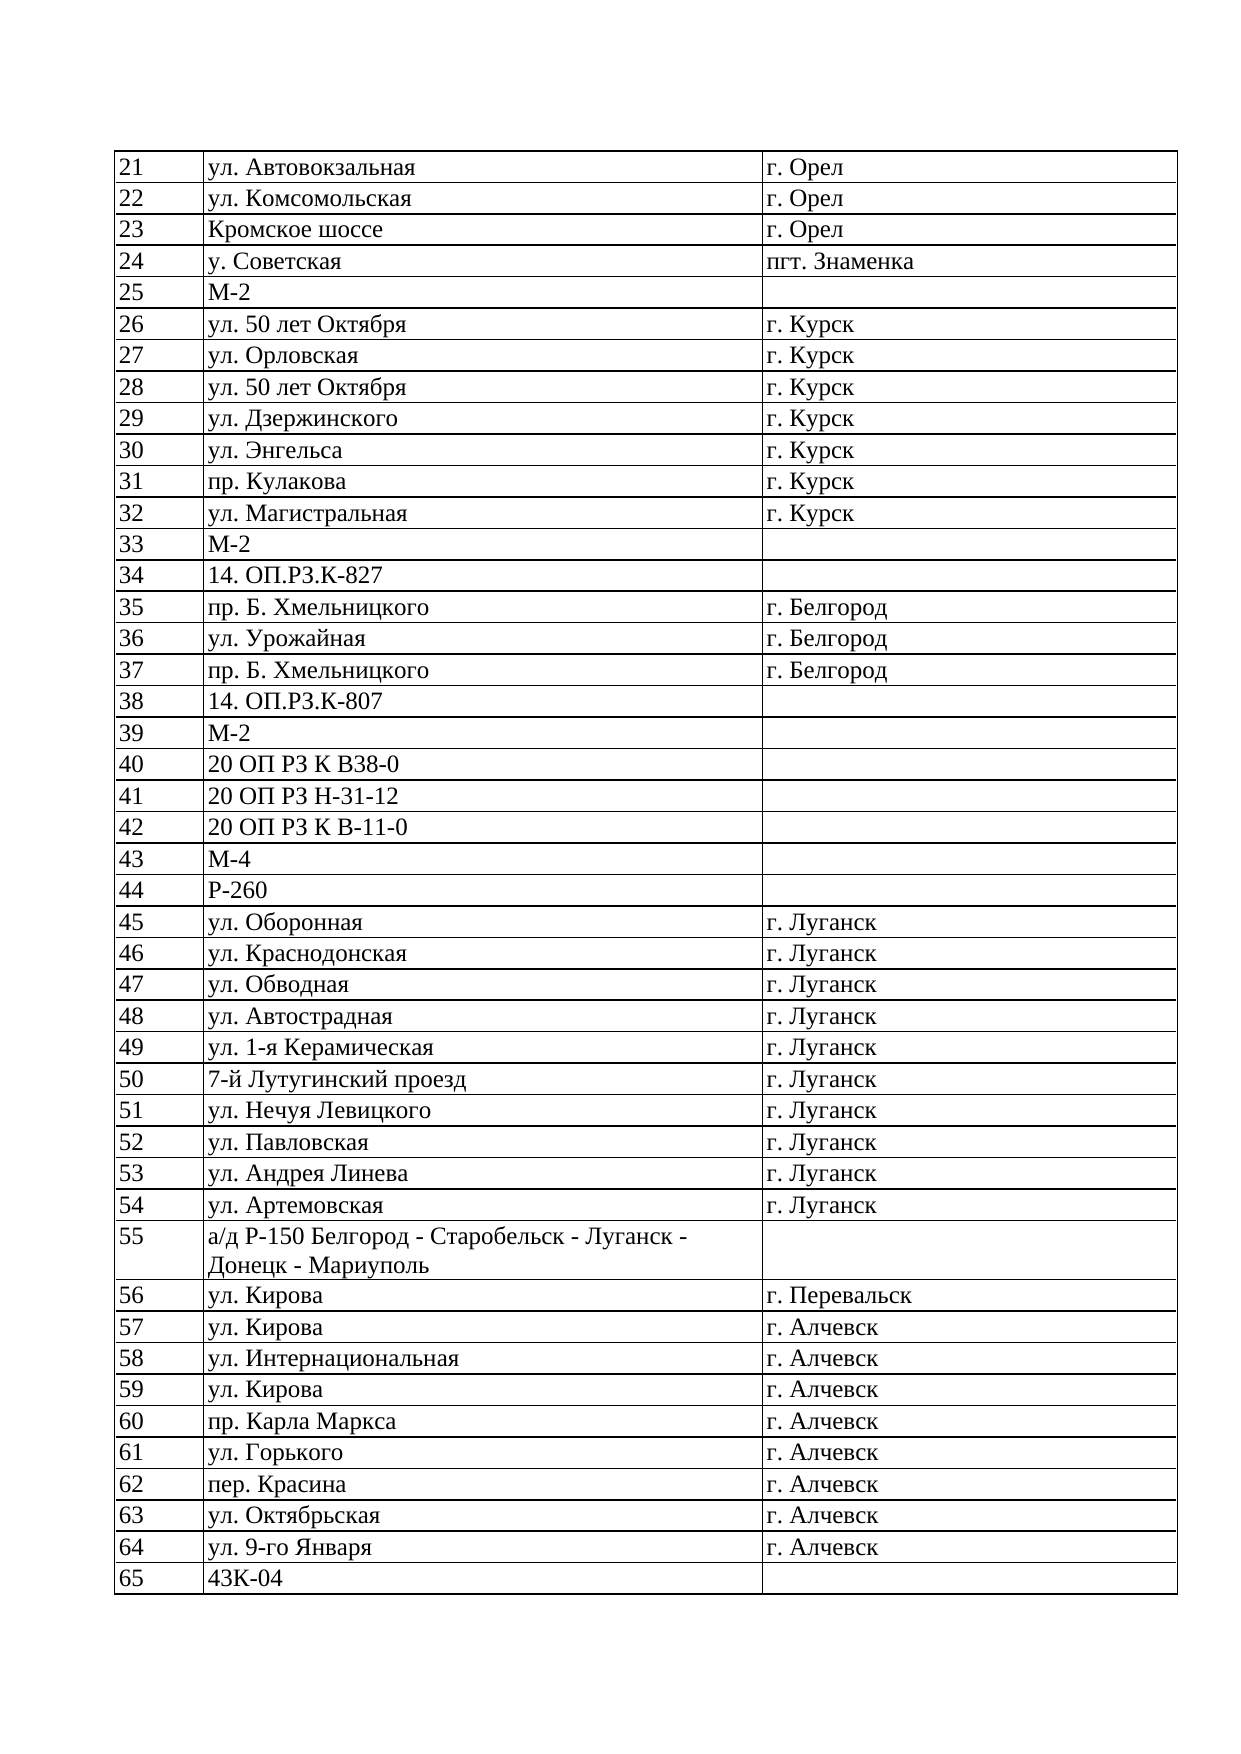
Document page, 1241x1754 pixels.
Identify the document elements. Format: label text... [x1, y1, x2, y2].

table_cell ул. Энгельса [204, 435, 762, 464]
table_cell 45 [115, 906, 203, 936]
table_cell г. Алчевск [763, 1499, 1177, 1530]
table_cell ул. Артемовская [204, 1190, 762, 1219]
table_cell ул. Краснодонская [204, 938, 762, 968]
table_cell пр. Карла Маркса [204, 1406, 762, 1436]
table_cell [763, 1220, 1177, 1279]
table_cell г. Белгород [763, 653, 1177, 685]
table_cell 64 [115, 1531, 203, 1562]
table_cell 14. ОП.РЗ.К-807 [204, 686, 762, 716]
table_cell г. Курск [763, 496, 1177, 527]
table_cell [763, 842, 1177, 873]
table_cell г. Курск [763, 370, 1177, 402]
table_cell г. Перевальск [763, 1279, 1177, 1310]
table_cell 29 [115, 403, 203, 433]
table_cell М-4 [204, 844, 762, 873]
table_cell г. Луганск [763, 968, 1177, 999]
table_cell ул. Урожайная [204, 623, 762, 653]
table_cell 49 [115, 1032, 203, 1062]
table_cell 43 [115, 843, 203, 873]
table_cell ул. 50 лет Октября [204, 309, 762, 339]
table_cell 56 [115, 1280, 203, 1310]
table_cell 32 [115, 497, 203, 527]
table_cell 34 [115, 560, 203, 590]
table_cell ул. Автострадная [204, 1001, 762, 1031]
table_cell г. Луганск [763, 1157, 1177, 1188]
table_cell 20 ОП РЗ К В-11-0 [204, 812, 762, 842]
table_cell г. Алчевск [763, 1342, 1177, 1373]
table_cell Р-260 [204, 875, 762, 905]
table_cell ул. 50 лет Октября [204, 372, 762, 402]
table_cell г. Алчевск [763, 1468, 1177, 1499]
table_cell 7-й Лутугинский проезд [204, 1064, 762, 1094]
table_cell 50 [115, 1063, 203, 1094]
table_cell г. Белгород [763, 622, 1177, 653]
table_cell г. Орел [763, 152, 1177, 181]
table_cell ул. Оборонная [204, 907, 762, 936]
table_cell 35 [115, 591, 203, 622]
table_cell г. Белгород [763, 590, 1177, 622]
table_cell 23 [115, 214, 203, 244]
table_cell а/д Р-150 Белгород - Старобельск - Луганск - Донецк - Мариуполь [204, 1221, 762, 1279]
table_cell 54 [115, 1189, 203, 1219]
table_cell пр. Б. Хмельницкого [204, 655, 762, 685]
table_cell ул. Дзержинского [204, 403, 762, 433]
table_cell г. Луганск [763, 936, 1177, 968]
table_cell 20 ОП РЗ Н-31-12 [204, 781, 762, 811]
table_cell [763, 716, 1177, 748]
table_cell 26 [115, 308, 203, 339]
table_cell [763, 811, 1177, 842]
table_cell пр. Кулакова [204, 466, 762, 496]
table_cell г. Алчевск [763, 1310, 1177, 1342]
table_cell [763, 779, 1177, 811]
table_cell 38 [115, 686, 203, 716]
table_cell г. Луганск [763, 1031, 1177, 1062]
table_cell 55 [115, 1221, 203, 1279]
table_cell [763, 559, 1177, 590]
table_cell 61 [115, 1437, 203, 1467]
table_cell пгт. Знаменка [763, 244, 1177, 276]
table_cell ул. Интернациональная [204, 1343, 762, 1373]
table_cell М-2 [204, 718, 762, 748]
table_cell 44 [115, 875, 203, 905]
table_cell ул. 9-го Января [204, 1532, 762, 1562]
table_cell г. Курск [763, 402, 1177, 433]
table_cell ул. Андрея Линева [204, 1158, 762, 1188]
table_cell 33 [115, 529, 203, 559]
table_cell г. Курск [763, 307, 1177, 339]
table_cell ул. 1-я Керамическая [204, 1032, 762, 1062]
table_cell [763, 685, 1177, 716]
table_cell г. Алчевск [763, 1373, 1177, 1404]
table_cell ул. Кирова [204, 1312, 762, 1342]
table_cell г. Орел [763, 181, 1177, 213]
table_cell [763, 528, 1177, 559]
table_cell 42 [115, 812, 203, 842]
table_cell 25 [115, 277, 203, 307]
table_cell ул. Обводная [204, 970, 762, 999]
table_cell ул. Орловская [204, 340, 762, 370]
table_cell г. Алчевск [763, 1436, 1177, 1467]
table_cell 21 [115, 152, 203, 181]
table_cell ул. Кирова [204, 1375, 762, 1404]
table_cell [763, 1562, 1177, 1593]
table_cell 36 [115, 623, 203, 653]
table_cell 22 [115, 183, 203, 213]
table_cell г. Луганск [763, 1094, 1177, 1125]
table_cell 51 [115, 1095, 203, 1125]
table_cell г. Луганск [763, 1062, 1177, 1094]
table_cell 37 [115, 654, 203, 685]
table_cell 46 [115, 938, 203, 968]
table_cell ул. Нечуя Левицкого [204, 1095, 762, 1125]
table_cell г. Орел [763, 213, 1177, 244]
table_cell 63 [115, 1500, 203, 1530]
table_cell ул. Комсомольская [204, 183, 762, 213]
table_cell г. Курск [763, 433, 1177, 464]
table_cell 41 [115, 780, 203, 811]
table_cell [763, 874, 1177, 905]
table_cell [763, 276, 1177, 307]
table_cell 62 [115, 1469, 203, 1499]
table_cell 40 [115, 749, 203, 779]
table_cell 28 [115, 371, 203, 402]
table_cell ул. Горького [204, 1438, 762, 1467]
table_cell пр. Б. Хмельницкого [204, 592, 762, 622]
table_cell 27 [115, 340, 203, 370]
table_cell ул. Кирова [204, 1280, 762, 1310]
table_cell пер. Красина [204, 1469, 762, 1499]
table_cell 48 [115, 1000, 203, 1031]
table_cell 59 [115, 1374, 203, 1404]
table_cell ул. Магистральная [204, 498, 762, 527]
table_cell 60 [115, 1406, 203, 1436]
table_cell [763, 748, 1177, 779]
table_cell г. Алчевск [763, 1405, 1177, 1436]
table_cell у. Советская [204, 246, 762, 276]
table_cell 43К-04 [204, 1563, 762, 1593]
table_cell 57 [115, 1311, 203, 1342]
table_cell ул. Октябрьская [204, 1501, 762, 1530]
table_cell М-2 [204, 277, 762, 307]
table_cell 30 [115, 434, 203, 464]
table_cell г. Алчевск [763, 1530, 1177, 1562]
table_cell г. Курск [763, 465, 1177, 496]
table_cell г. Луганск [763, 905, 1177, 936]
table_cell 20 ОП РЗ К В38-0 [204, 749, 762, 779]
table_cell М-2 [204, 529, 762, 559]
table_cell г. Курск [763, 339, 1177, 370]
table_cell Кромское шоссе [204, 215, 762, 244]
table_cell 58 [115, 1343, 203, 1373]
table_cell 65 [115, 1563, 203, 1593]
table_cell г. Луганск [763, 999, 1177, 1031]
table_cell 47 [115, 969, 203, 999]
table_cell г. Луганск [763, 1125, 1177, 1157]
table_cell г. Луганск [763, 1188, 1177, 1219]
table_cell 24 [115, 245, 203, 276]
table_cell 52 [115, 1126, 203, 1157]
table_cell 14. ОП.РЗ.К-827 [204, 561, 762, 590]
table_cell 53 [115, 1158, 203, 1188]
table_cell 39 [115, 717, 203, 748]
table_cell ул. Павловская [204, 1127, 762, 1157]
table_cell ул. Автовокзальная [204, 152, 762, 181]
table_cell 31 [115, 466, 203, 496]
